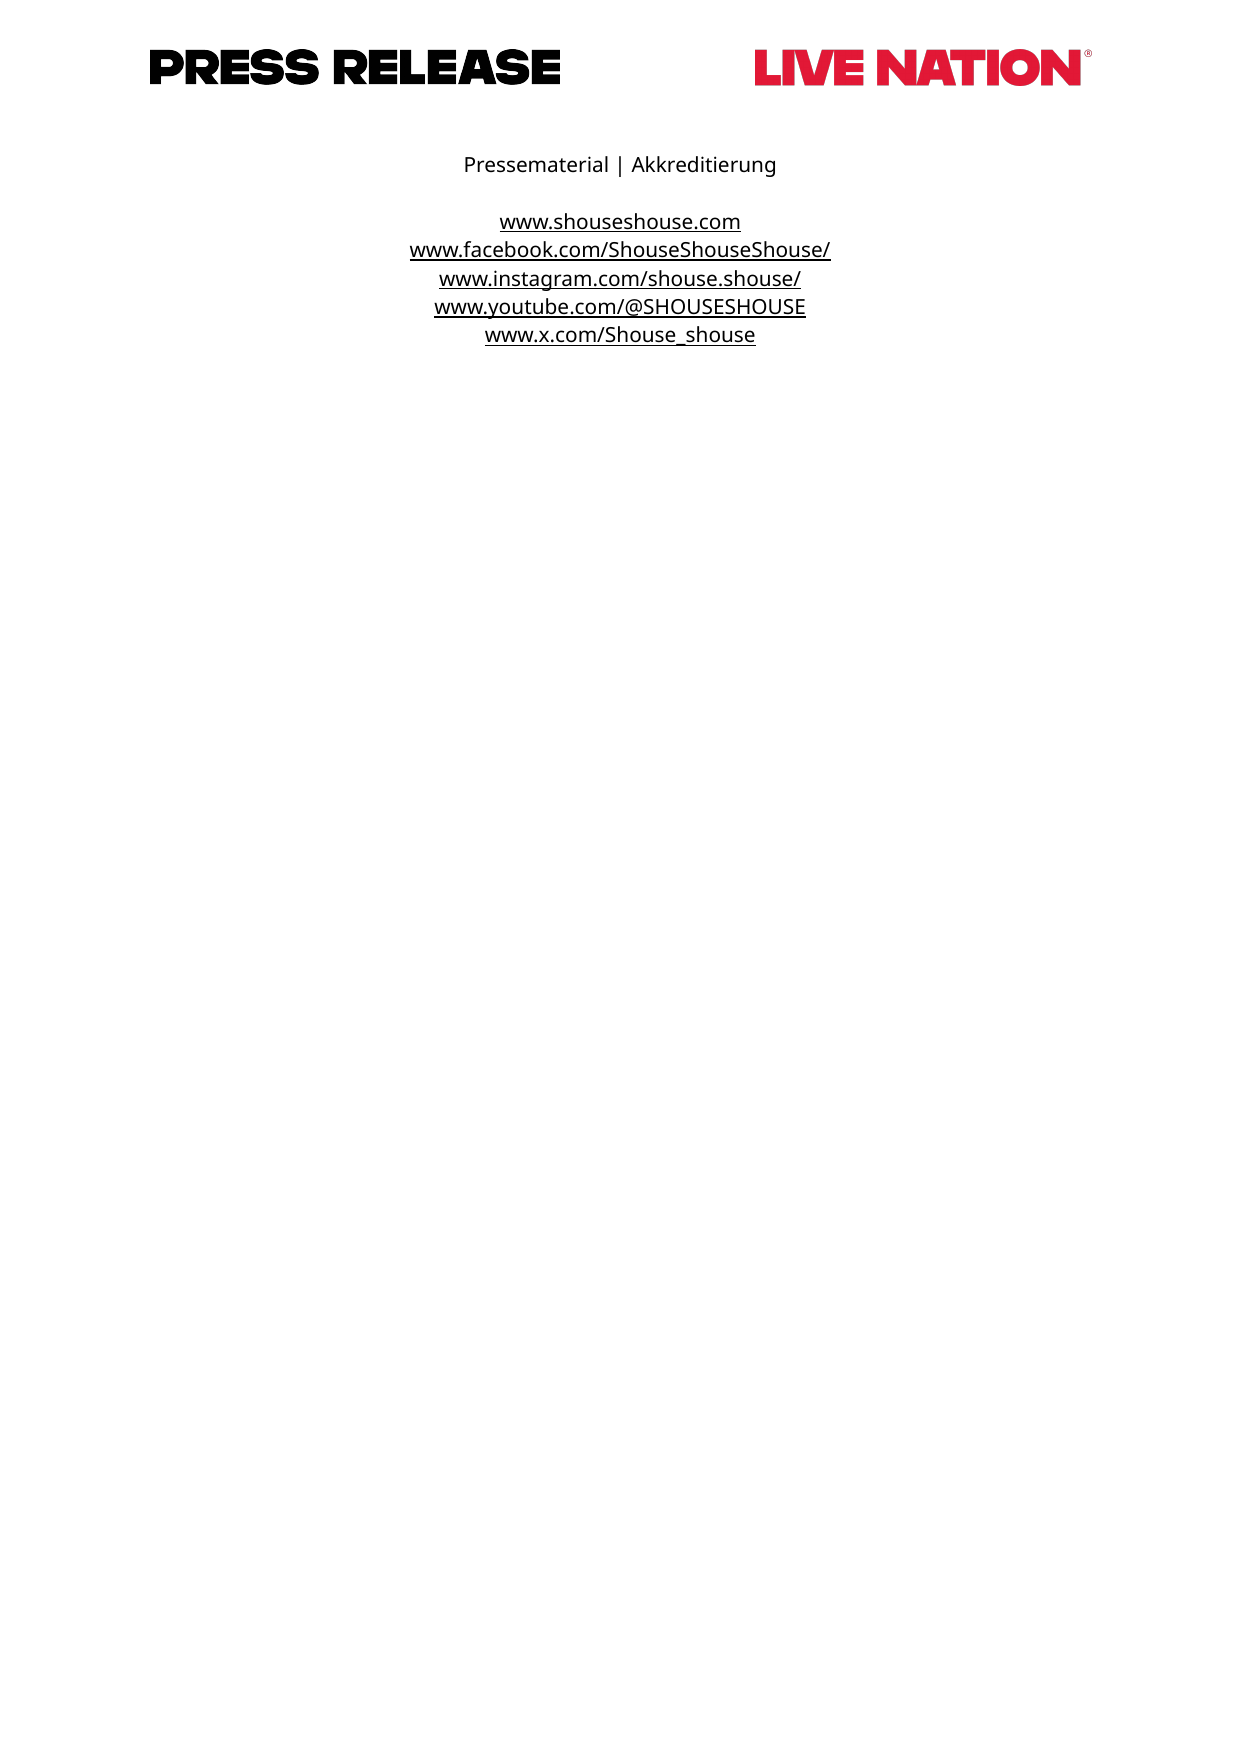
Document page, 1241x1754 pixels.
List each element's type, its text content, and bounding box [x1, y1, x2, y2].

text www.youtube.com/@SHOUSESHOUSE [150, 292, 1090, 321]
text Pressematerial | Akkreditierung [150, 150, 1090, 178]
picture [755, 49, 1092, 86]
text www.facebook.com/ShouseShouseShouse/ [150, 235, 1090, 264]
text www.instagram.com/shouse.shouse/ [150, 264, 1090, 292]
text www.x.com/Shouse_shouse [150, 321, 1090, 349]
picture [150, 49, 560, 85]
text www.shouseshouse.com [150, 207, 1090, 235]
